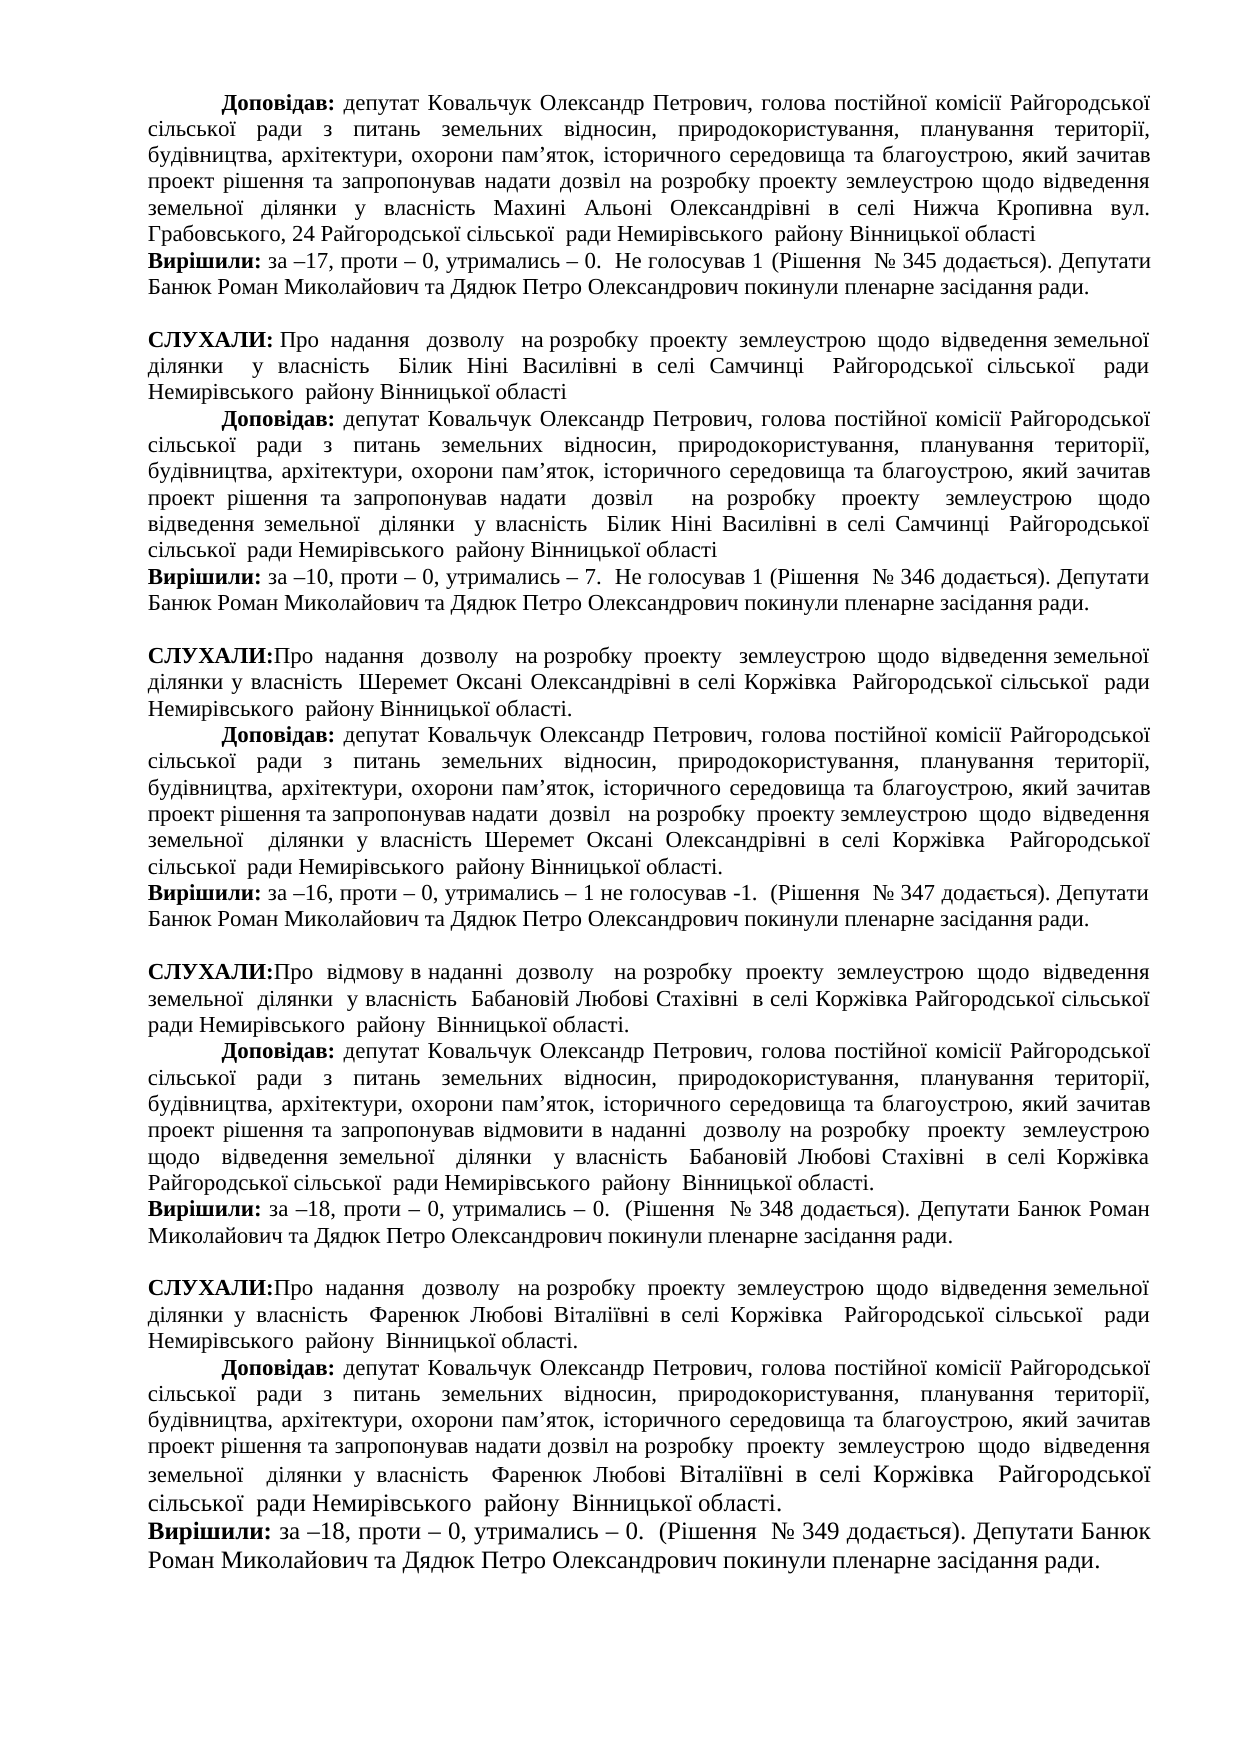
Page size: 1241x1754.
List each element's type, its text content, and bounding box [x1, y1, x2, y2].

text Доповідав: депутат Ковальчук Олександр Петрович, голова постійної комісії Райгородської сільської ради з питань земельних відносин, природокористування, планування території, будівництва, архітектури, охорони пам’яток, історичного середовища та благоустрою, який зачитав проект рішення та запропонував надати дозвіл на розробку проекту землеустрою щодо відведення земельної ділянки у власність Білик Ніні Василівні в селі Самчинці Райгородської сільської ради Немирівського району Вінницької області [148, 405, 1152, 563]
text СЛУХАЛИ:Про надання дозволу на розробку проекту землеустрою щодо відведення земельної ділянки у власність Шеремет Оксані Олександрівні в селі Коржівка Райгородської сільської ради Немирівського району Вінницької області. [148, 642, 1152, 721]
text Доповідав: депутат Ковальчук Олександр Петрович, голова постійної комісії Райгородської сільської ради з питань земельних відносин, природокористування, планування території, будівництва, архітектури, охорони пам’яток, історичного середовища та благоустрою, який зачитав проект рішення та запропонував відмовити в наданні дозволу на розробку проекту землеустрою щодо відведення земельної ділянки у власність Бабановій Любові Стахівні в селі Коржівка Райгородської сільської ради Немирівського району Вінницької області. [148, 1037, 1152, 1195]
text Доповідав: депутат Ковальчук Олександр Петрович, голова постійної комісії Райгородської сільської ради з питань земельних відносин, природокористування, планування території, будівництва, архітектури, охорони пам’яток, історичного середовища та благоустрою, який зачитав проект рішення та запропонував надати дозвіл на розробку проекту землеустрою щодо відведення земельної ділянки у власність Фаренюк Любові Віталіївні в селі Коржівка Райгородської сільської ради Немирівського району Вінницької області. [148, 1353, 1152, 1516]
text Доповідав: депутат Ковальчук Олександр Петрович, голова постійної комісії Райгородської сільської ради з питань земельних відносин, природокористування, планування території, будівництва, архітектури, охорони пам’яток, історичного середовища та благоустрою, який зачитав проект рішення та запропонував надати дозвіл на розробку проекту землеустрою щодо відведення земельної ділянки у власність Махині Альоні Олександрівні в селі Нижча Кропивна вул. Грабовського, 24 Райгородської сільської ради Немирівського району Вінницької області [148, 88, 1152, 247]
text Вирішили: за –10, проти – 0, утримались – 7. Не голосував 1 (Рішення № 346 додається). Депутати Банюк Роман Миколайович та Дядюк Петро Олександрович покинули пленарне засідання ради. [148, 563, 1152, 616]
text Вирішили: за –18, проти – 0, утримались – 0. (Рішення № 348 додається). Депутати Банюк Роман Миколайович та Дядюк Петро Олександрович покинули пленарне засідання ради. [148, 1195, 1152, 1248]
text Вирішили: за –18, проти – 0, утримались – 0. (Рішення № 349 додається). Депутати Банюк Роман Миколайович та Дядюк Петро Олександрович покинули пленарне засідання ради. [148, 1516, 1152, 1574]
text СЛУХАЛИ:Про відмову в наданні дозволу на розробку проекту землеустрою щодо відведення земельної ділянки у власність Бабановій Любові Стахівні в селі Коржівка Райгородської сільської ради Немирівського району Вінницької області. [148, 958, 1152, 1037]
text Вирішили: за –17, проти – 0, утримались – 0. Не голосував 1 (Рішення № 345 додається). Депутати Банюк Роман Миколайович та Дядюк Петро Олександрович покинули пленарне засідання ради. [148, 247, 1152, 299]
text СЛУХАЛИ:Про надання дозволу на розробку проекту землеустрою щодо відведення земельної ділянки у власність Фаренюк Любові Віталіївні в селі Коржівка Райгородської сільської ради Немирівського району Вінницької області. [148, 1274, 1152, 1353]
text Доповідав: депутат Ковальчук Олександр Петрович, голова постійної комісії Райгородської сільської ради з питань земельних відносин, природокористування, планування території, будівництва, архітектури, охорони пам’яток, історичного середовища та благоустрою, який зачитав проект рішення та запропонував надати дозвіл на розробку проекту землеустрою щодо відведення земельної ділянки у власність Шеремет Оксані Олександрівні в селі Коржівка Райгородської сільської ради Немирівського району Вінницької області. [148, 721, 1152, 879]
text СЛУХАЛИ: Про надання дозволу на розробку проекту землеустрою щодо відведення земельної ділянки у власність Білик Ніні Василівні в селі Самчинці Райгородської сільської ради Немирівського району Вінницької області [148, 326, 1152, 405]
text Вирішили: за –16, проти – 0, утримались – 1 не голосував -1. (Рішення № 347 додається). Депутати Банюк Роман Миколайович та Дядюк Петро Олександрович покинули пленарне засідання ради. [148, 879, 1152, 932]
